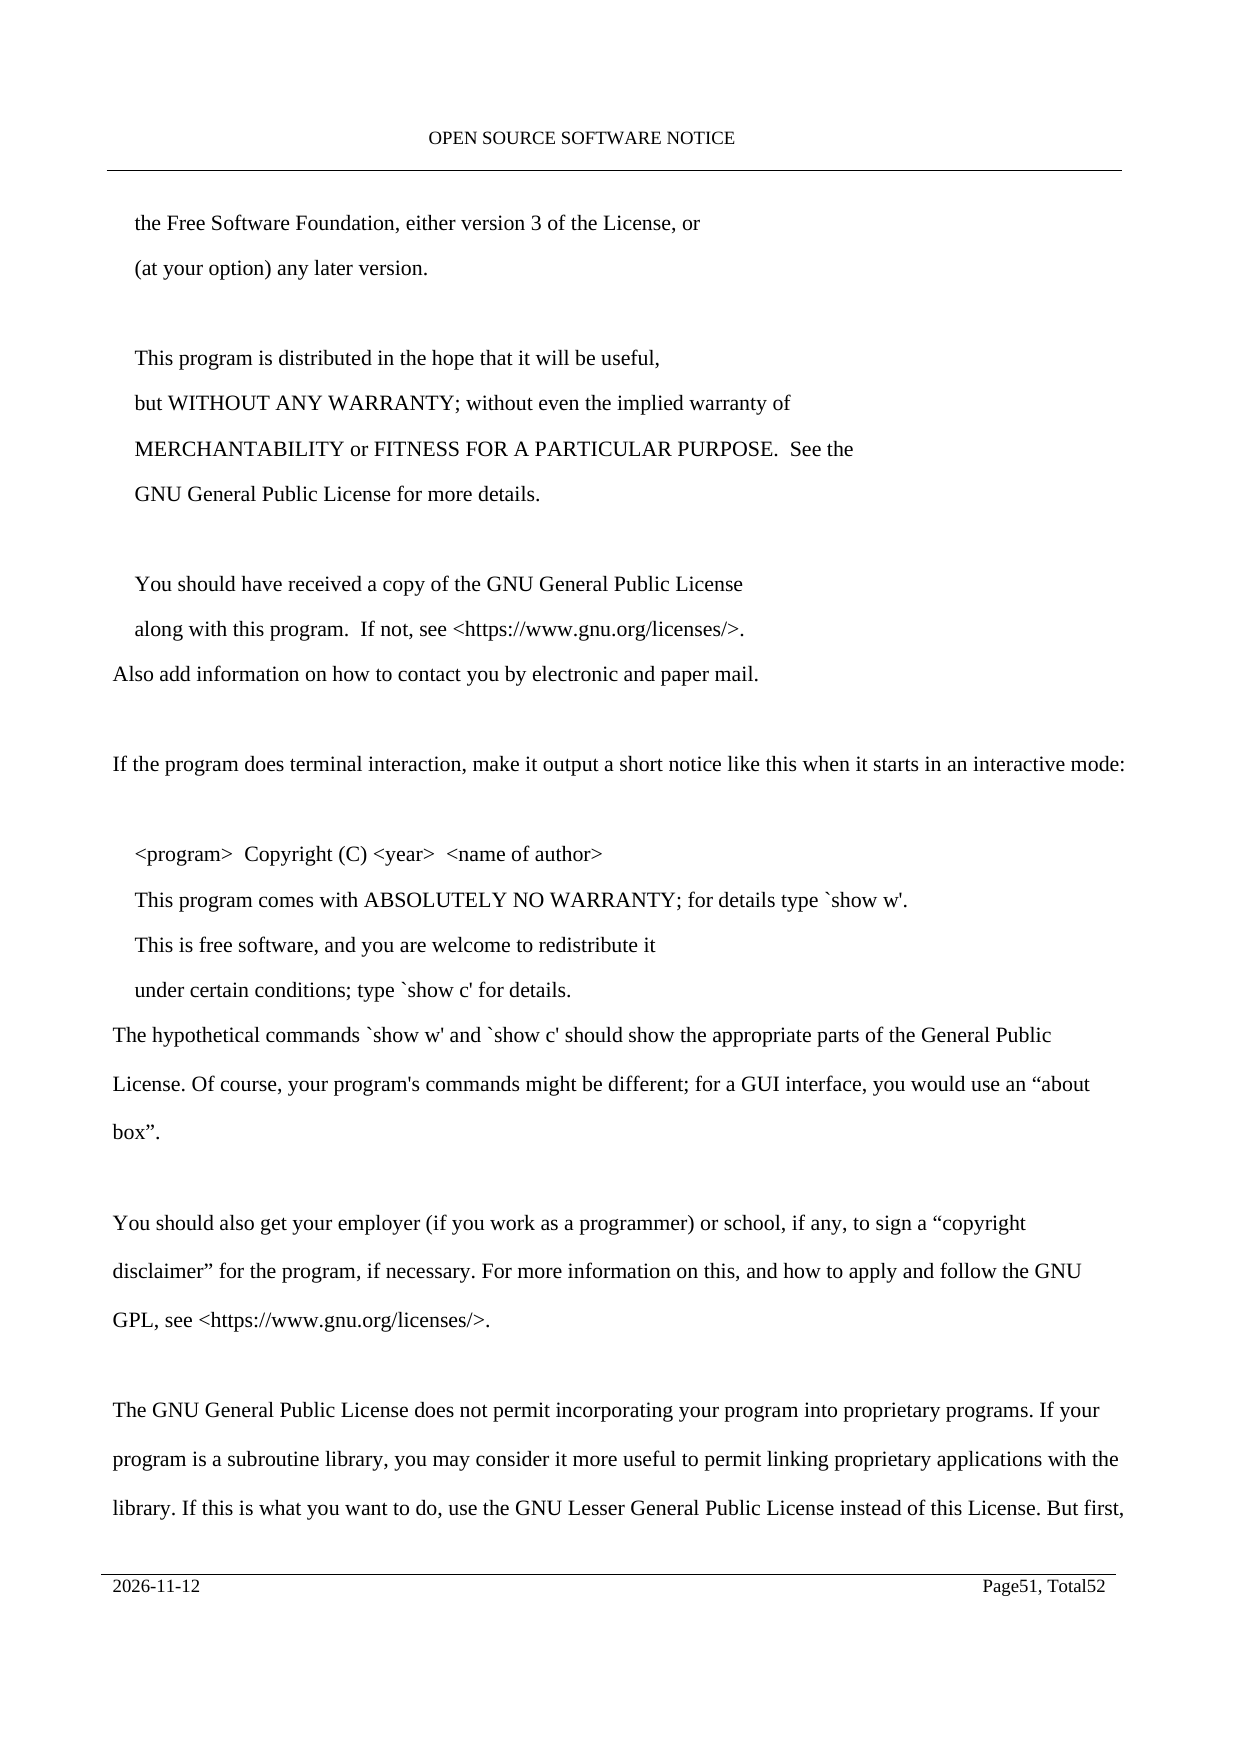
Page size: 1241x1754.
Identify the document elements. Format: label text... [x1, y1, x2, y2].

text the Free Software Foundation, either version 3 of the License, or [112, 206, 1128, 239]
text This program is distributed in the hope that it will be useful, [112, 342, 1128, 374]
text under certain conditions; type `show c' for details. [112, 973, 1128, 1006]
text <program> Copyright (C) <year> <name of author> [112, 838, 1128, 870]
text If the program does terminal interaction, make it output a short notice like this when it starts in an interactive mode: [112, 748, 1128, 780]
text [112, 1394, 1128, 1524]
text This is free software, and you are welcome to redistribute it [112, 928, 1128, 961]
text but WITHOUT ANY WARRANTY; without even the implied warranty of [112, 387, 1128, 419]
text You should also get your employer (if you work as a programmer) or school, if any, to sign a “copyright disclaimer” for the program, if necessary. For more information on this, and how to apply and follow the GNU GPL, see <https://www.gnu.org/licenses/>. [112, 1206, 1128, 1336]
text Also add information on how to contact you by electronic and paper mail. [112, 657, 1128, 690]
text GNU General Public License for more details. [112, 477, 1128, 509]
text You should have received a copy of the GNU General Public License [112, 567, 1128, 600]
text This program comes with ABSOLUTELY NO WARRANTY; for details type `show w'. [112, 883, 1128, 915]
text The hypothetical commands `show w' and `show c' should show the appropriate parts of the General Public License. Of course, your program's commands might be different; for a GUI interface, you would use an “about box”. [112, 1018, 1128, 1148]
text along with this program. If not, see <https://www.gnu.org/licenses/>. [112, 612, 1128, 645]
text MERCHANTABILITY or FITNESS FOR A PARTICULAR PURPOSE. See the [112, 432, 1128, 464]
text (at your option) any later version. [112, 251, 1128, 284]
